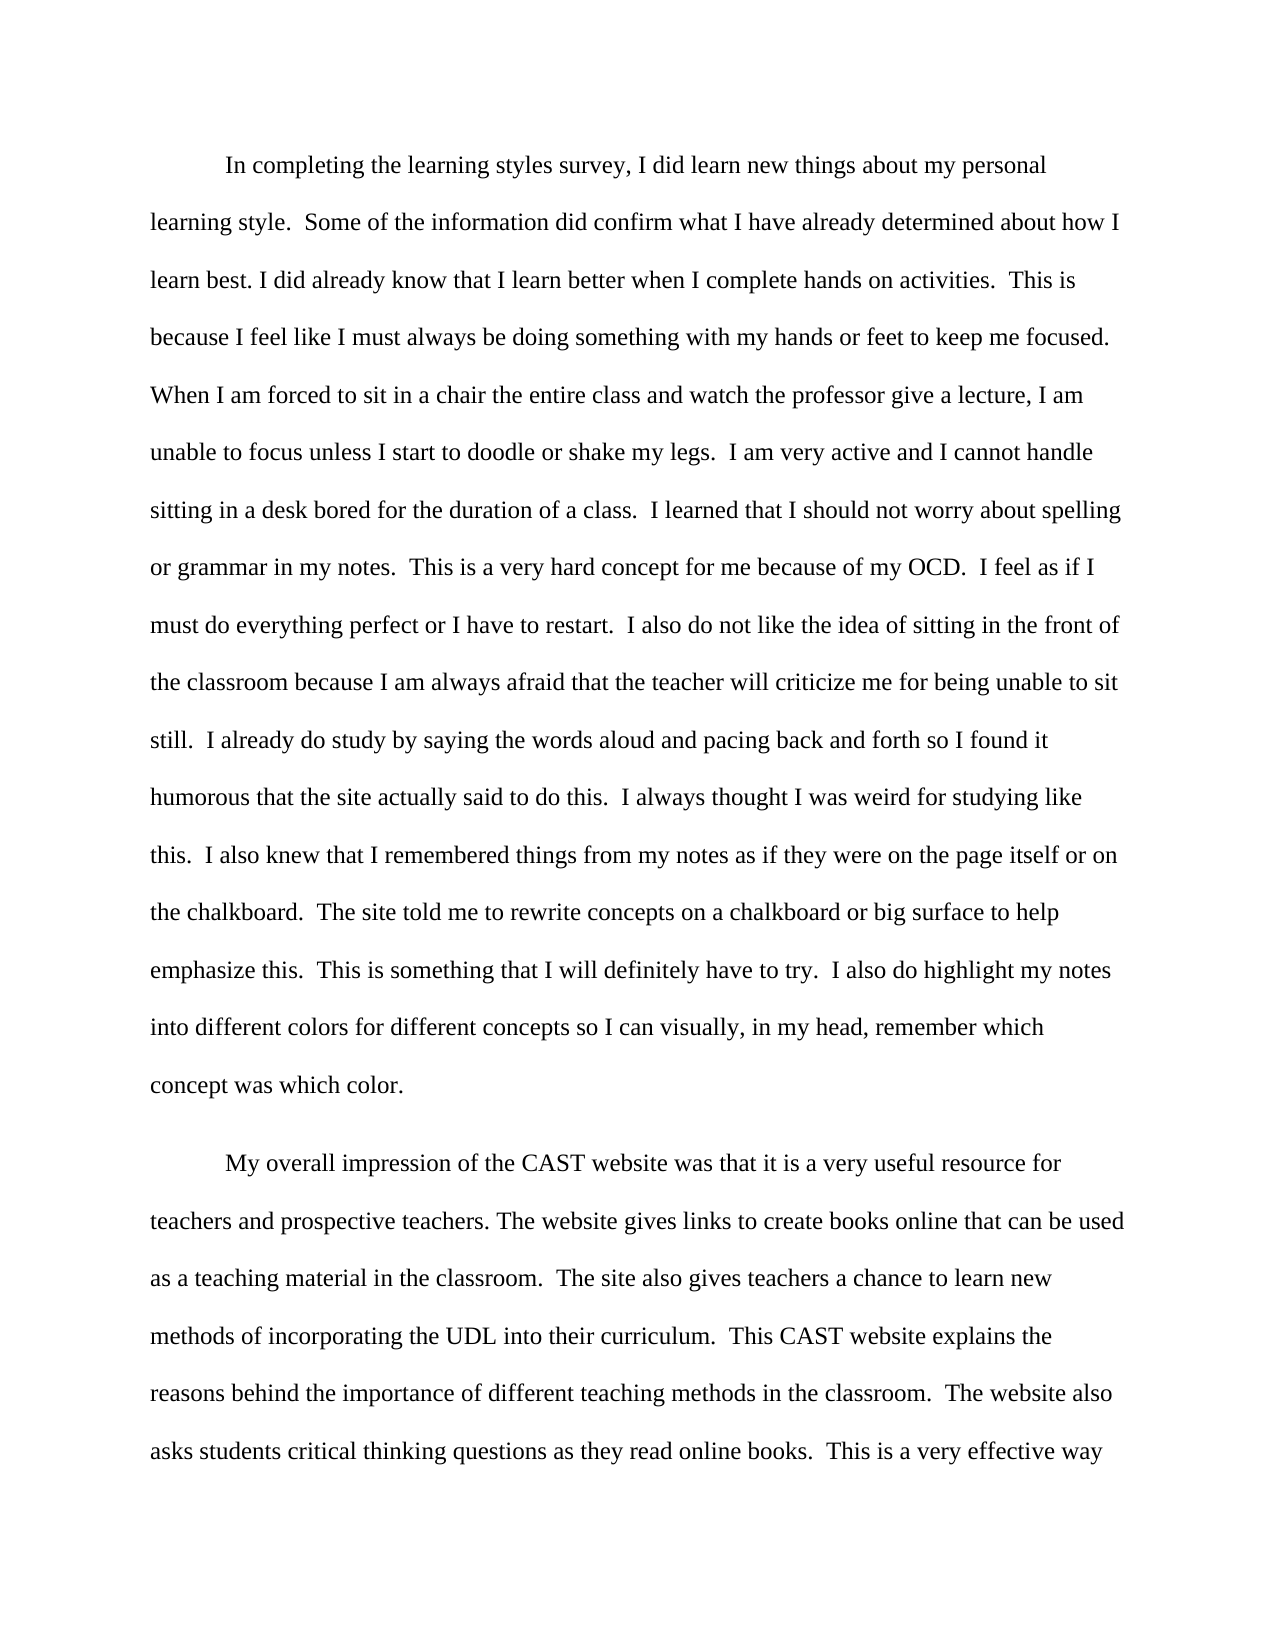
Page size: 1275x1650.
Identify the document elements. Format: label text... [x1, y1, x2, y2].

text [150, 1148, 1125, 1464]
text In completing the learning styles survey, I did learn new things about my personal learning style. Some of the information did confirm what I have already determined about how I learn best. I did already know that I learn better when I complete hands on activities. This is because I feel like I must always be doing something with my hands or feet to keep me focused. When I am forced to sit in a chair the entire class and watch the professor give a lecture, I am unable to focus unless I start to doodle or shake my legs. I am very active and I cannot handle sitting in a desk bored for the duration of a class. I learned that I should not worry about spelling or grammar in my notes. This is a very hard concept for me because of my OCD. I feel as if I must do everything perfect or I have to restart. I also do not like the idea of sitting in the front of the classroom because I am always afraid that the teacher will criticize me for being unable to sit still. I already do study by saying the words aloud and pacing back and forth so I found it humorous that the site actually said to do this. I always thought I was weird for studying like this. I also knew that I remembered things from my notes as if they were on the page itself or on the chalkboard. The site told me to rewrite concepts on a chalkboard or big surface to help emphasize this. This is something that I will definitely have to try. I also do highlight my notes into different colors for different concepts so I can visually, in my head, remember which concept was which color. [150, 150, 1125, 1099]
